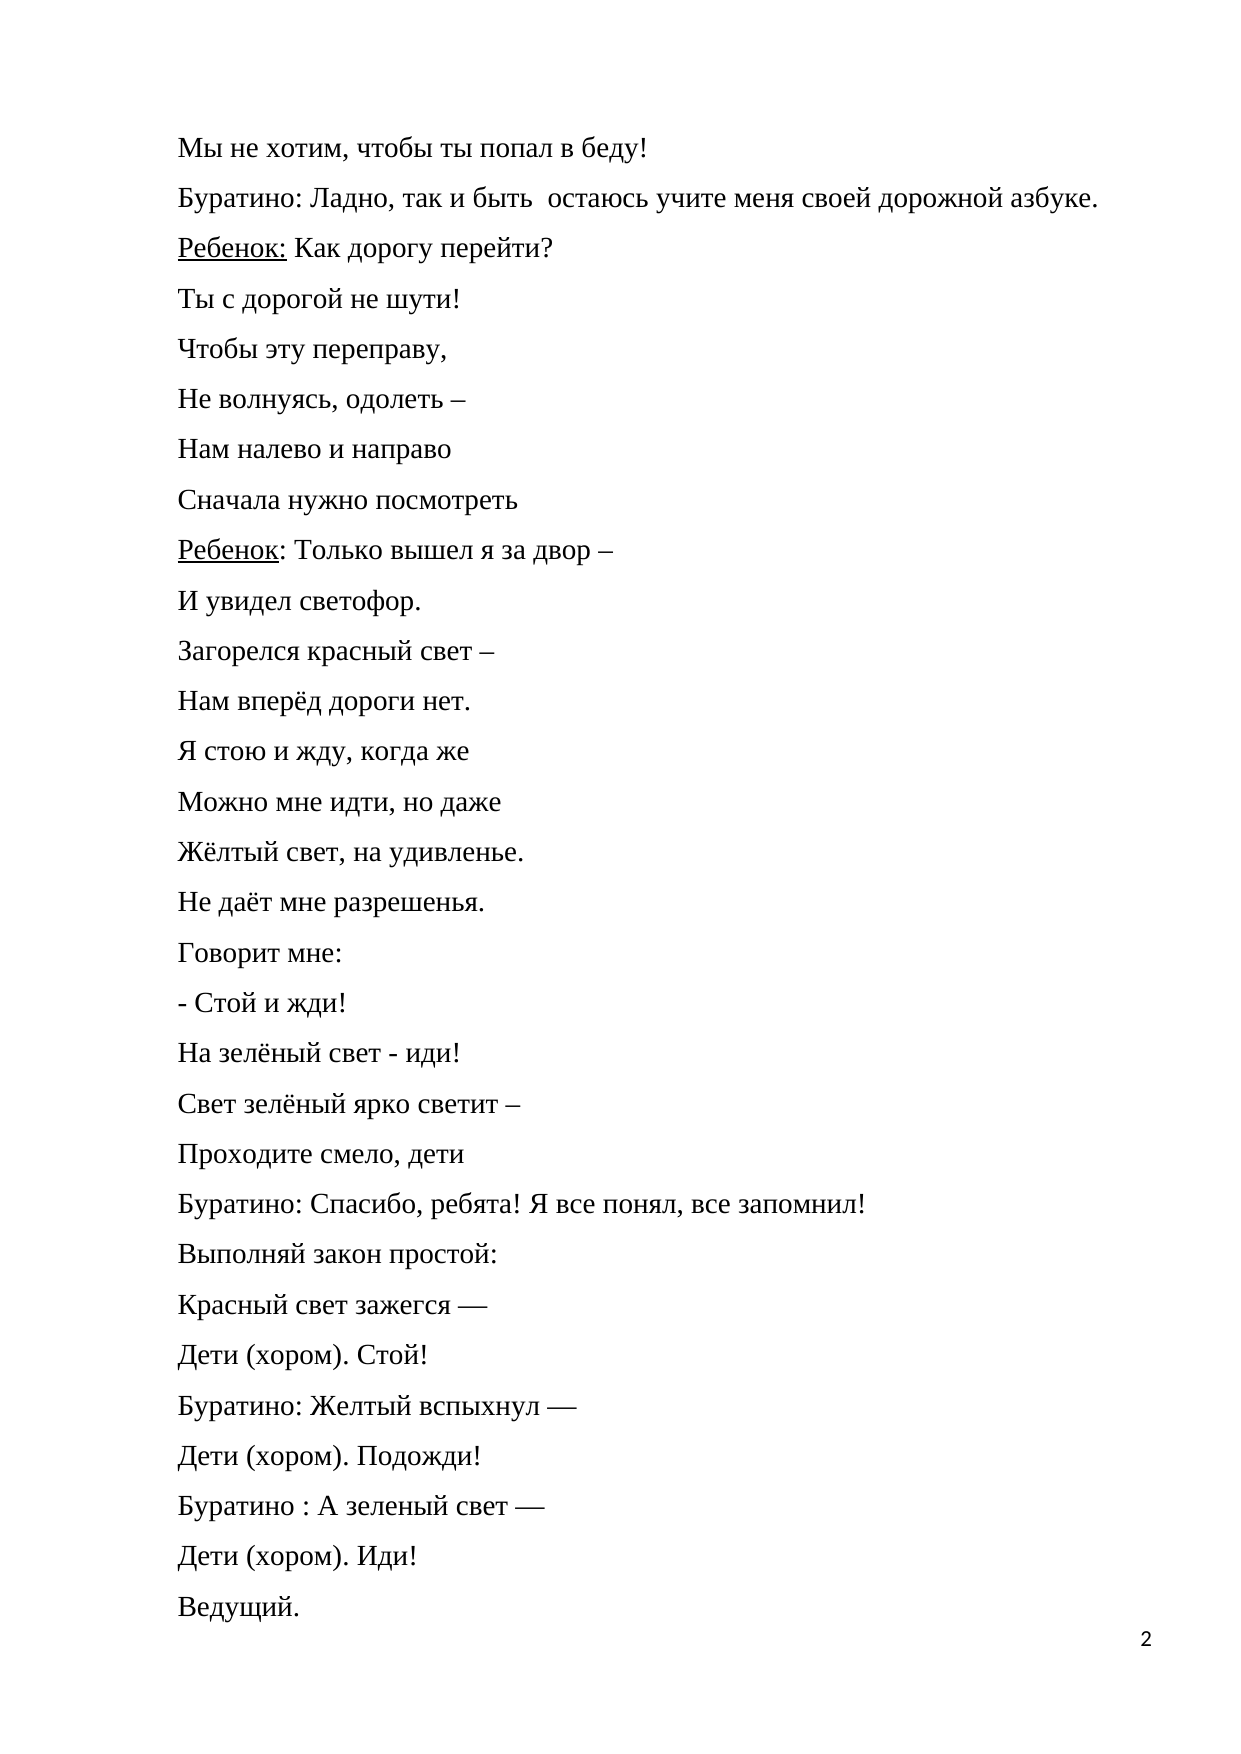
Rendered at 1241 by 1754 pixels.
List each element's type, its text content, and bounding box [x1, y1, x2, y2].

text Ребенок: Как дорогу перейти? [177, 230, 1152, 264]
text Чтобы эту переправу, [177, 331, 1152, 364]
text Буратино : А зеленый свет — [177, 1488, 1152, 1522]
text Дети (хором). Стой! [177, 1337, 1152, 1371]
text Ведущий. [177, 1589, 1152, 1622]
text Мы не хотим, чтобы ты попал в беду! [177, 130, 1152, 163]
text Ты с дорогой не шути! [177, 281, 1152, 314]
text Буратино: Желтый вспыхнул — [177, 1388, 1152, 1421]
text Нам налево и направо [177, 432, 1152, 465]
text Загорелся красный свет – Нам вперёд дороги нет. Я стою и жду, когда же Можно мне идти, но даже Жёлтый свет, на удивленье. Не даёт мне разрешенья. Говорит мне: - Стой и жди! На зелёный свет - иди! Свет зелёный ярко светит – Проходите смело, дети [177, 633, 1152, 1169]
text Буратино: Спасибо, ребята! Я все понял, все запомнил! [177, 1186, 1152, 1220]
text Красный свет зажегся — [177, 1287, 1152, 1321]
text Сначала нужно посмотреть [177, 482, 1152, 516]
text Дети (хором). Подожди! [177, 1438, 1152, 1471]
text Не волнуясь, одолеть – [177, 381, 1152, 415]
text Дети (хором). Иди! [177, 1538, 1152, 1572]
text Выполняй закон простой: [177, 1237, 1152, 1270]
text Ребенок: Только вышел я за двор – И увидел светофор. [177, 532, 1152, 616]
text Буратино: Ладно, так и быть остаюсь учите меня своей дорожной азбуке. [177, 180, 1152, 214]
